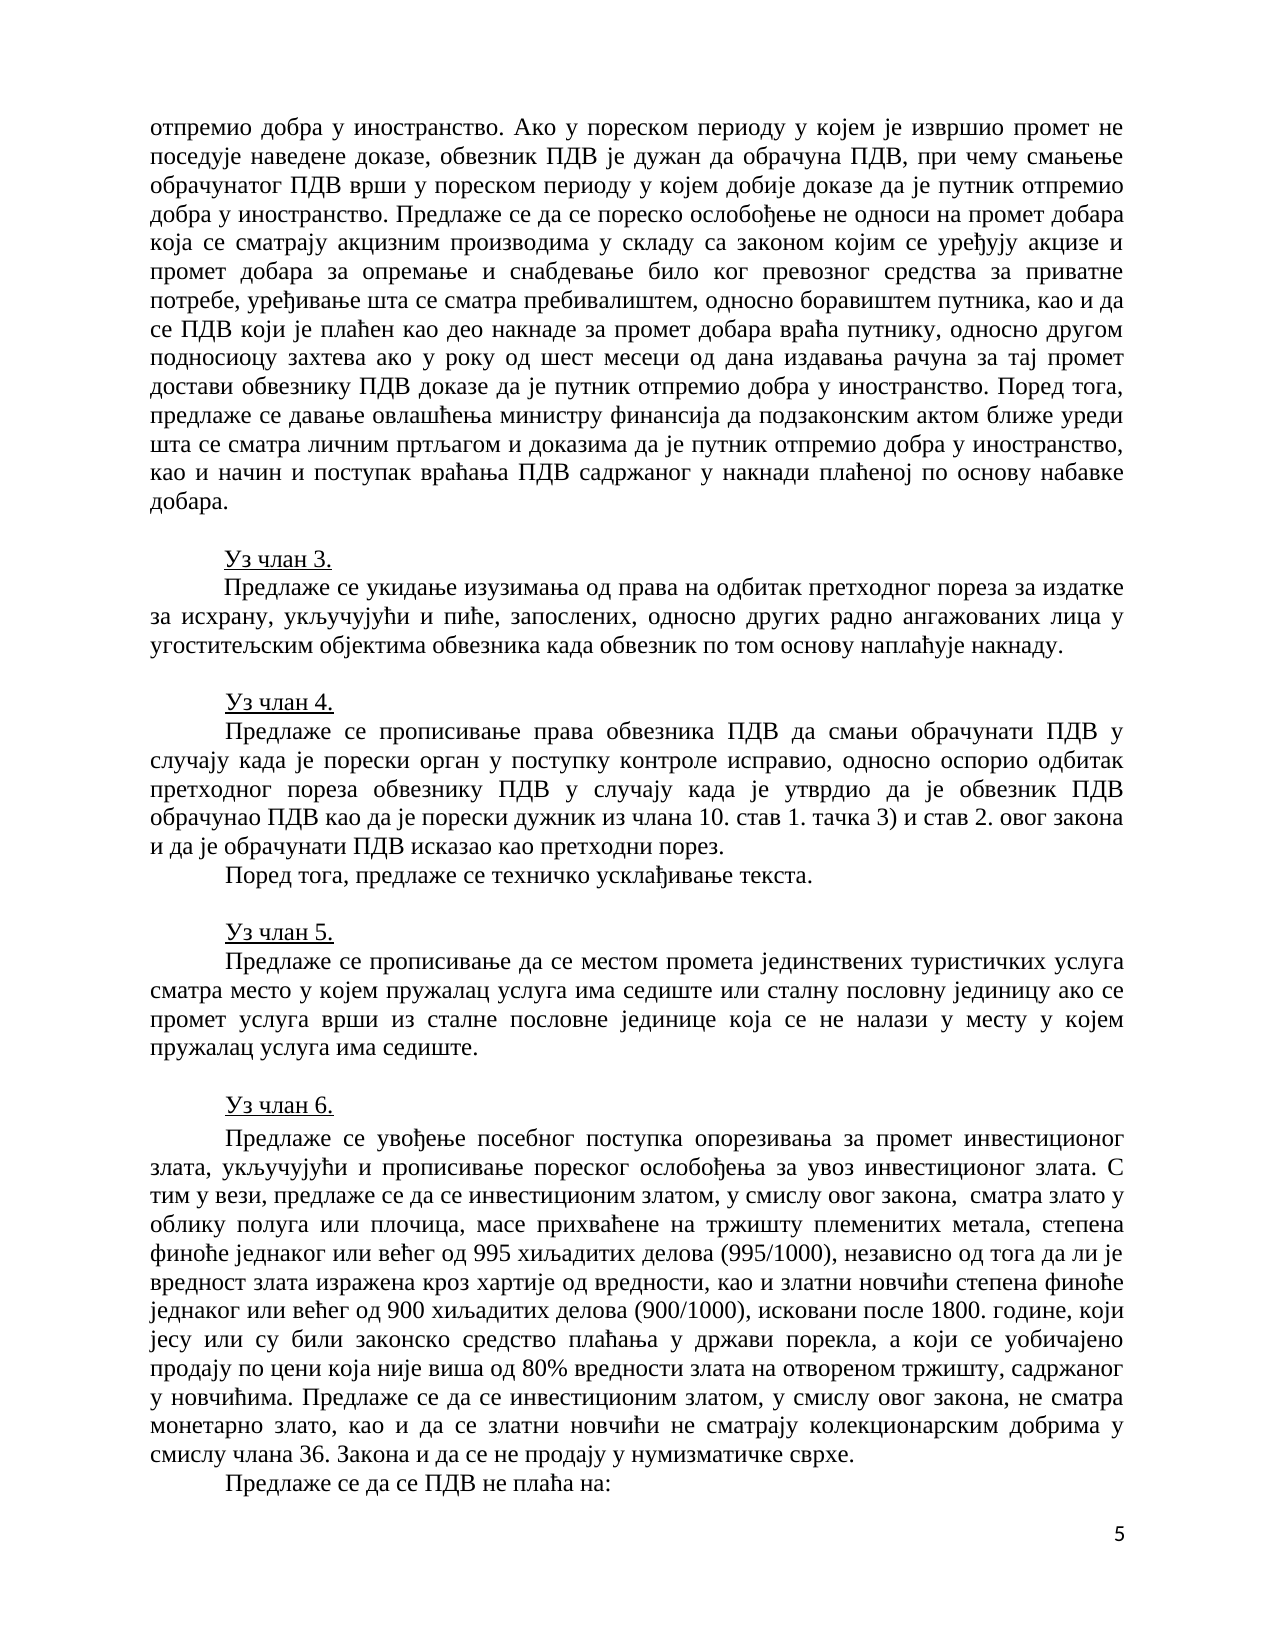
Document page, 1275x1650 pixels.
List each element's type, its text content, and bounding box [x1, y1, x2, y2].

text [150, 112, 1125, 515]
text Уз члан 5. [150, 917, 1125, 946]
text Уз члан 4. [150, 687, 1125, 716]
text Уз члан 3. [150, 544, 1125, 572]
text Поред тога, предлаже се техничко усклађивање текста. [150, 860, 1125, 889]
text Предлаже се да се ПДВ не плаћа на: [150, 1468, 1125, 1497]
text Предлаже се прописивање да се местом промета јединствених туристичких услуга сматра место у којем пружалац услуга има седиште или сталну пословну јединицу ако се промет услуга врши из сталне пословне јединице која се не налази у месту у којем пружалац услуга има седиште. [150, 946, 1125, 1061]
text Предлаже се укидање изузимања од права на одбитак претходног пореза за издатке за исхрану, укључујући и пиће, запослених, односно других радно ангажованих лица у угоститељским објектима обвезника када обвезник по том основу наплаћује накнаду. [150, 572, 1125, 659]
text Предлаже се увођење посебног поступка опорезивања за промет инвестиционог злата, укључујући и прописивање пореског ослобођења за увоз инвестиционог злата. С тим у вези, предлаже се да се инвестиционим златом, у смислу овог закона, сматра злато у облику полуга или плочица, масе прихваћене на тржишту племенитих метала, степена финоће једнаког или већег од 995 хиљадитих делова (995/1000), независно од тога да ли је вредност злата изражена кроз хартије од вредности, као и златни новчићи степена финоће једнаког или већег од 900 хиљадитих делова (900/1000), исковани после 1800. године, који јесу или су били законско средство плаћања у држави порекла, а који се уобичајено продају по цени која није виша од 80% вредности злата на отвореном тржишту, садржаног у новчићима. Предлаже се да се инвестиционим златом, у смислу овог закона, не сматра монетарно злато, као и да се златни новчићи не сматрају колекционарским добрима у смислу члана 36. Закона и да се не продају у нумизматичке сврхе. [150, 1123, 1125, 1468]
text Уз члан 6. [150, 1090, 1125, 1119]
text Предлаже се прописивање права обвезника ПДВ да смањи обрачунати ПДВ у случају када је порески орган у поступку контроле исправио, односно оспорио одбитак претходног пореза обвезнику ПДВ у случају када је утврдио да је обвезник ПДВ обрачунао ПДВ као да је порески дужник из члана 10. став 1. тачка 3) и став 2. овог закона и да је обрачунати ПДВ исказао као претходни порез. [150, 716, 1125, 860]
